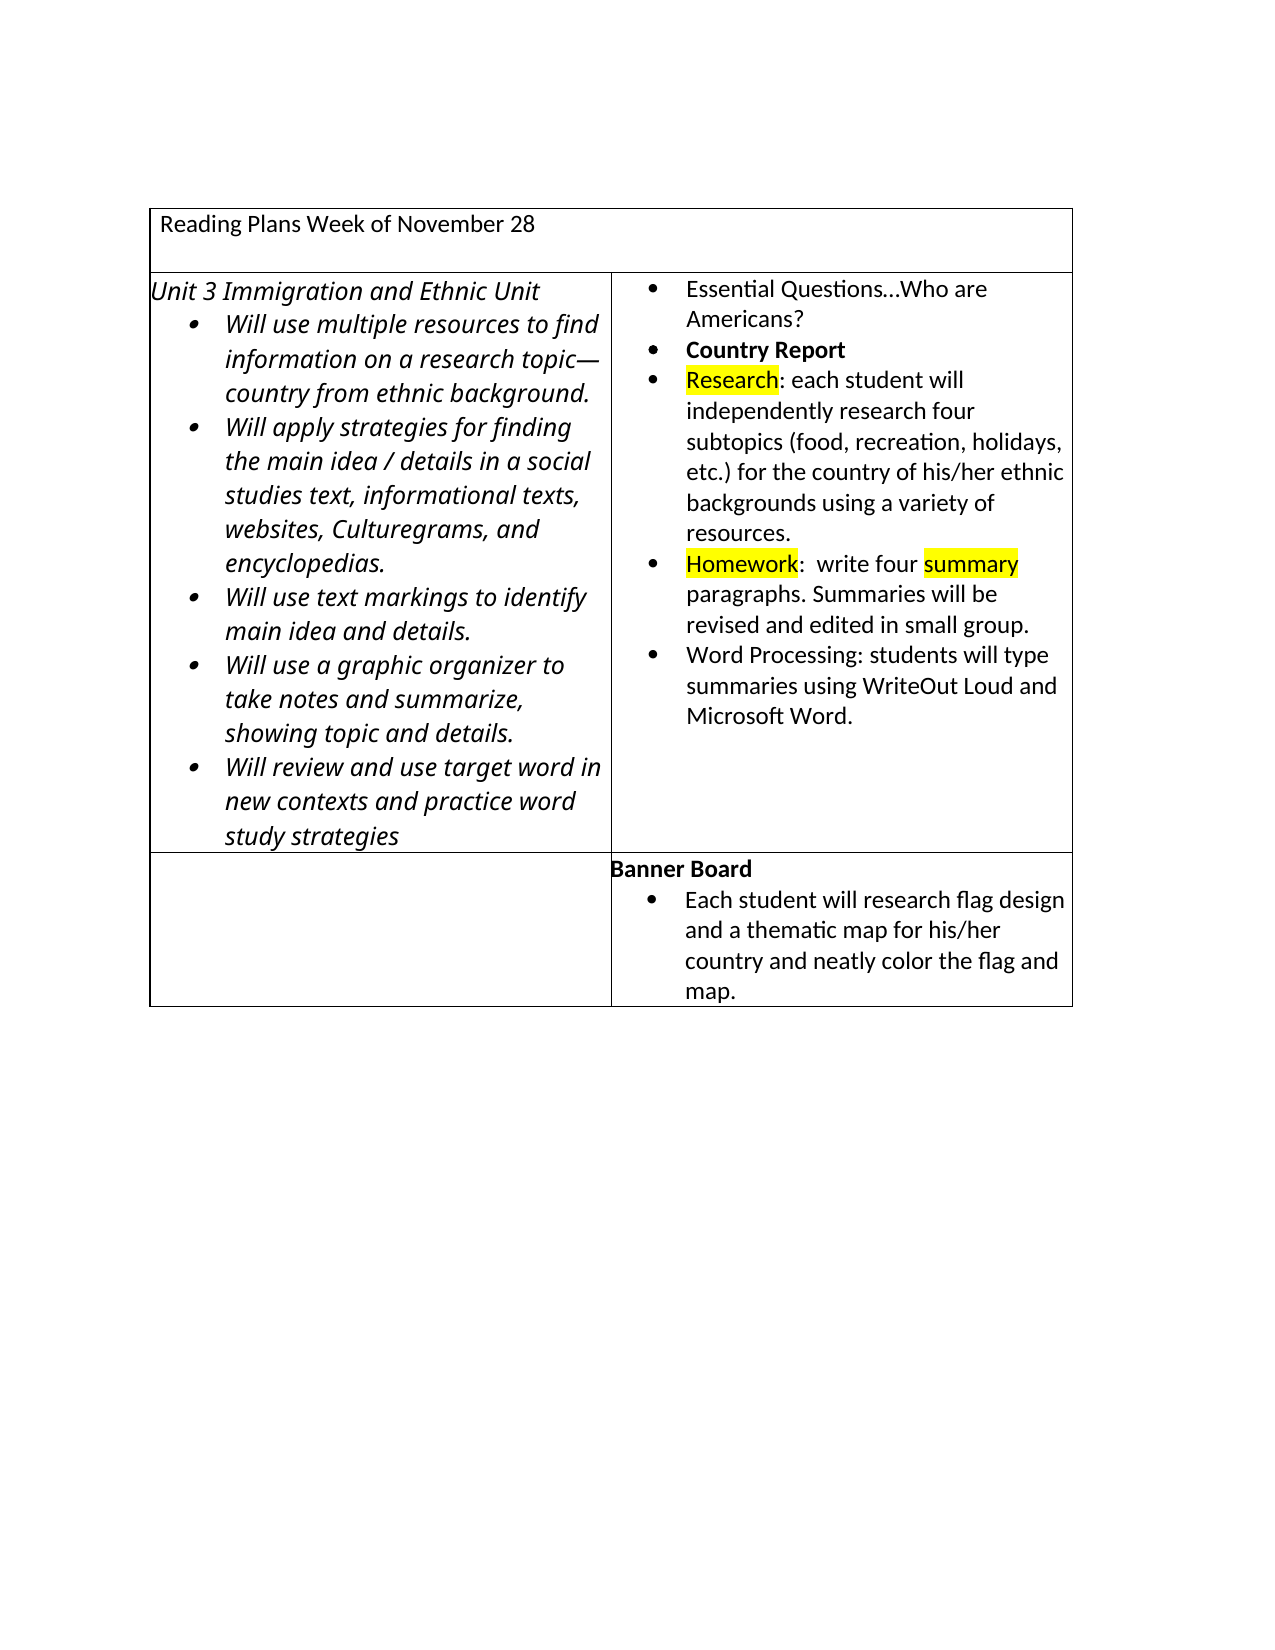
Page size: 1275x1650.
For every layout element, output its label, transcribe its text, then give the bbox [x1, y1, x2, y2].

table_cell Banner Board Each student will research flag design and a thematic map for his/her country and neatly color the flag and map. [612, 853, 1072, 1006]
table_header Reading Plans Week of November 28 [151, 209, 1072, 272]
table_cell Unit 3 Immigration and Ethnic Unit Will use multiple resources to find information on a research topic—country from ethnic background. Will apply strategies for finding the main idea / details in a social studies text, informational texts, websites, Culturegrams, and encyclopedias. Will use text markings to identify main idea and details. Will use a graphic organizer to take notes and summarize, showing topic and details. Will review and use target word in new contexts and practice word study strategies [151, 273, 611, 852]
table_cell [151, 853, 611, 1006]
table_cell Essential Questions…Who are Americans? Country Report Research: each student will independently research four subtopics (food, recreation, holidays, etc.) for the country of his/her ethnic backgrounds using a variety of resources. Homework: write four summary paragraphs. Summaries will be revised and edited in small group. Word Processing: students will type summaries using WriteOut Loud and Microsoft Word. [612, 273, 1072, 852]
